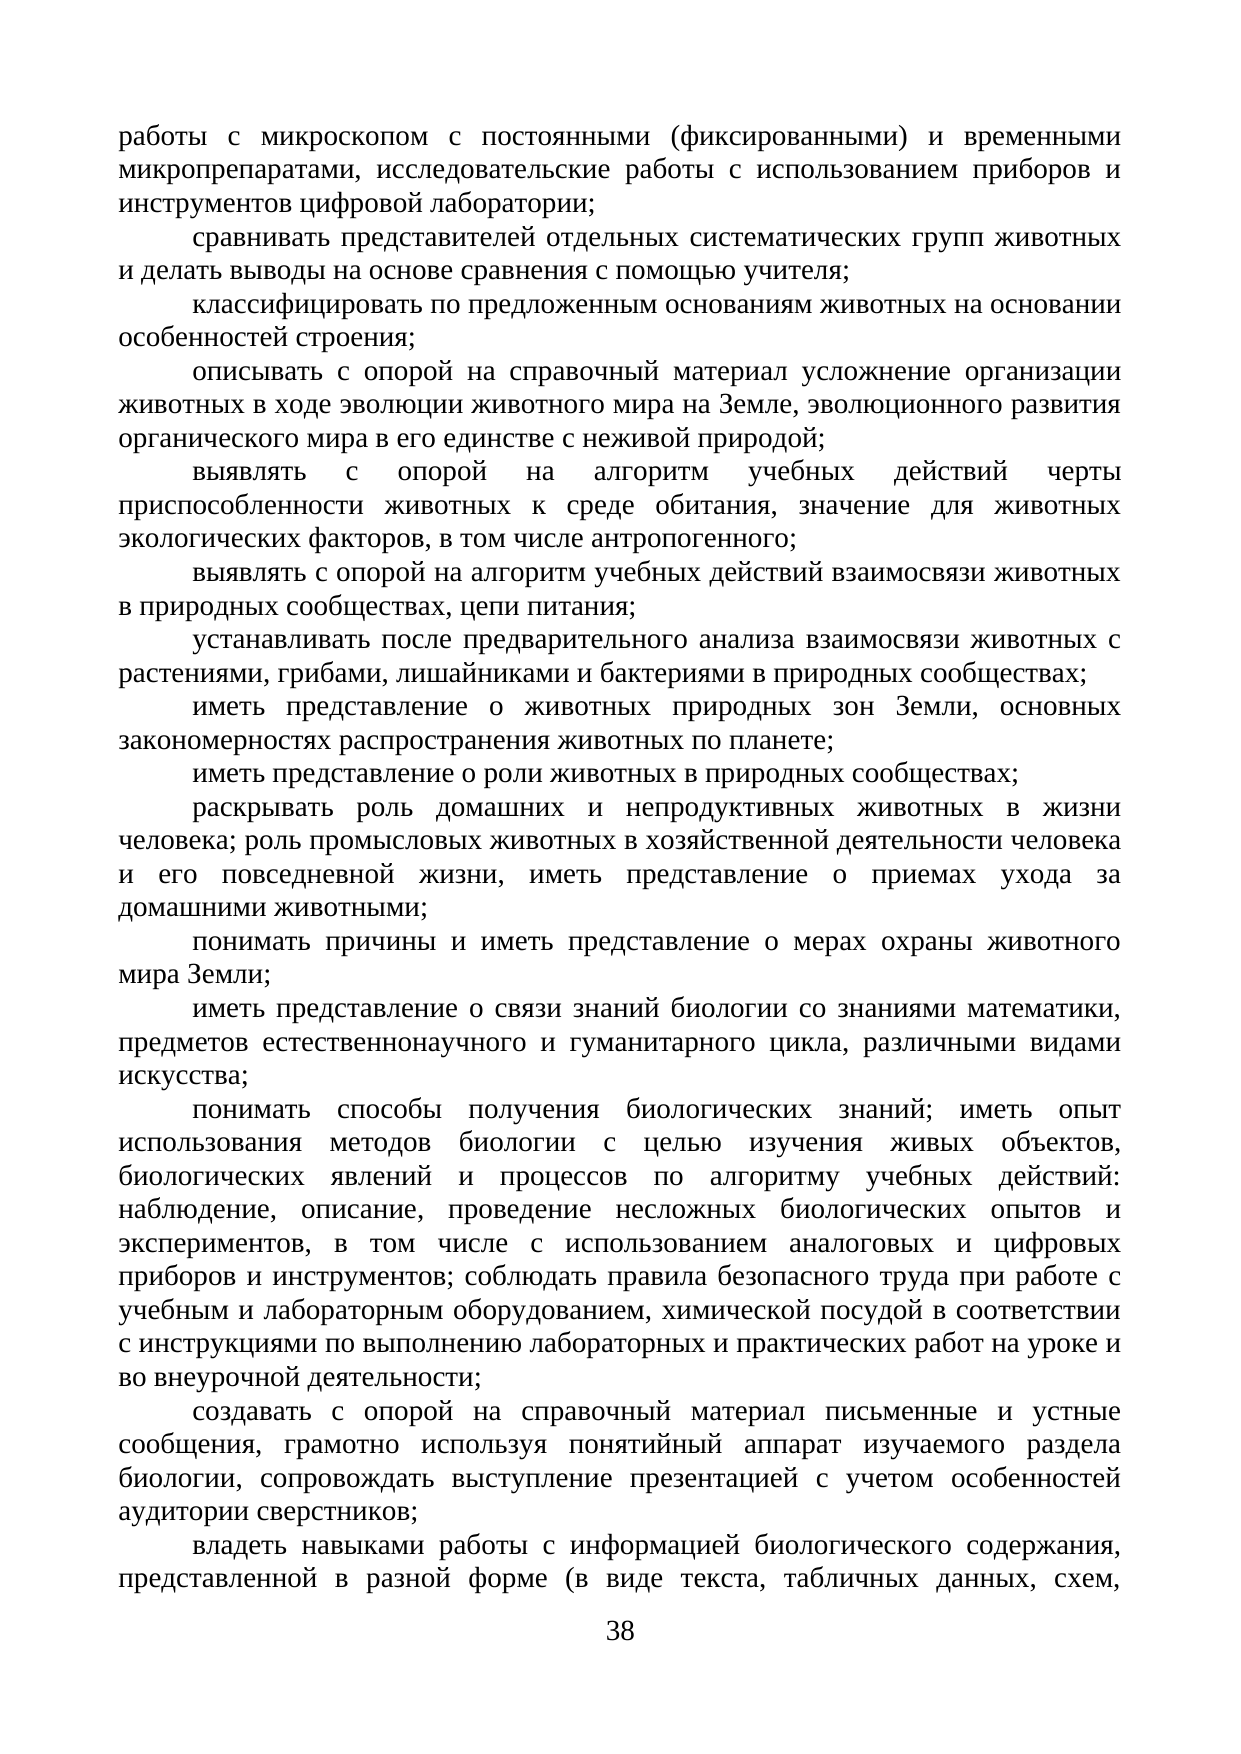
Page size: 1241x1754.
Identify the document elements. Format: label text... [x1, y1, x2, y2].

text выявлять с опорой на алгоритм учебных действий черты приспособленности животных к среде обитания, значение для животных экологических факторов, в том числе антропогенного; [118, 453, 1122, 554]
text создавать с опорой на справочный материал письменные и устные сообщения, грамотно используя понятийный аппарат изучаемого раздела биологии, сопровождать выступление презентацией с учетом особенностей аудитории сверстников; [118, 1393, 1122, 1527]
text выявлять с опорой на алгоритм учебных действий взаимосвязи животных в природных сообществах, цепи питания; [118, 554, 1122, 621]
text иметь представление о связи знаний биологии со знаниями математики, предметов естественнонаучного и гуманитарного цикла, различными видами искусства; [118, 990, 1122, 1091]
text сравнивать представителей отдельных систематических групп животных и делать выводы на основе сравнения с помощью учителя; [118, 219, 1122, 286]
text описывать с опорой на справочный материал усложнение организации животных в ходе эволюции животного мира на Земле, эволюционного развития органического мира в его единстве с неживой природой; [118, 353, 1122, 453]
text иметь представление о роли животных в природных сообществах; [118, 755, 1122, 789]
text устанавливать после предварительного анализа взаимосвязи животных с растениями, грибами, лишайниками и бактериями в природных сообществах; [118, 621, 1122, 688]
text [118, 1527, 1122, 1594]
text понимать способы получения биологических знаний; иметь опыт использования методов биологии с целью изучения живых объектов, биологических явлений и процессов по алгоритму учебных действий: наблюдение, описание, проведение несложных биологических опытов и экспериментов, в том числе с использованием аналоговых и цифровых приборов и инструментов; соблюдать правила безопасного труда при работе с учебным и лабораторным оборудованием, химической посудой в соответствии с инструкциями по выполнению лабораторных и практических работ на уроке и во внеурочной деятельности; [118, 1091, 1122, 1393]
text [118, 118, 1122, 219]
text понимать причины и иметь представление о мерах охраны животного мира Земли; [118, 923, 1122, 990]
text иметь представление о животных природных зон Земли, основных закономерностях распространения животных по планете; [118, 688, 1122, 755]
text классифицировать по предложенным основаниям животных на основании особенностей строения; [118, 286, 1122, 353]
text раскрывать роль домашних и непродуктивных животных в жизни человека; роль промысловых животных в хозяйственной деятельности человека и его повседневной жизни, иметь представление о приемах ухода за домашними животными; [118, 789, 1122, 923]
